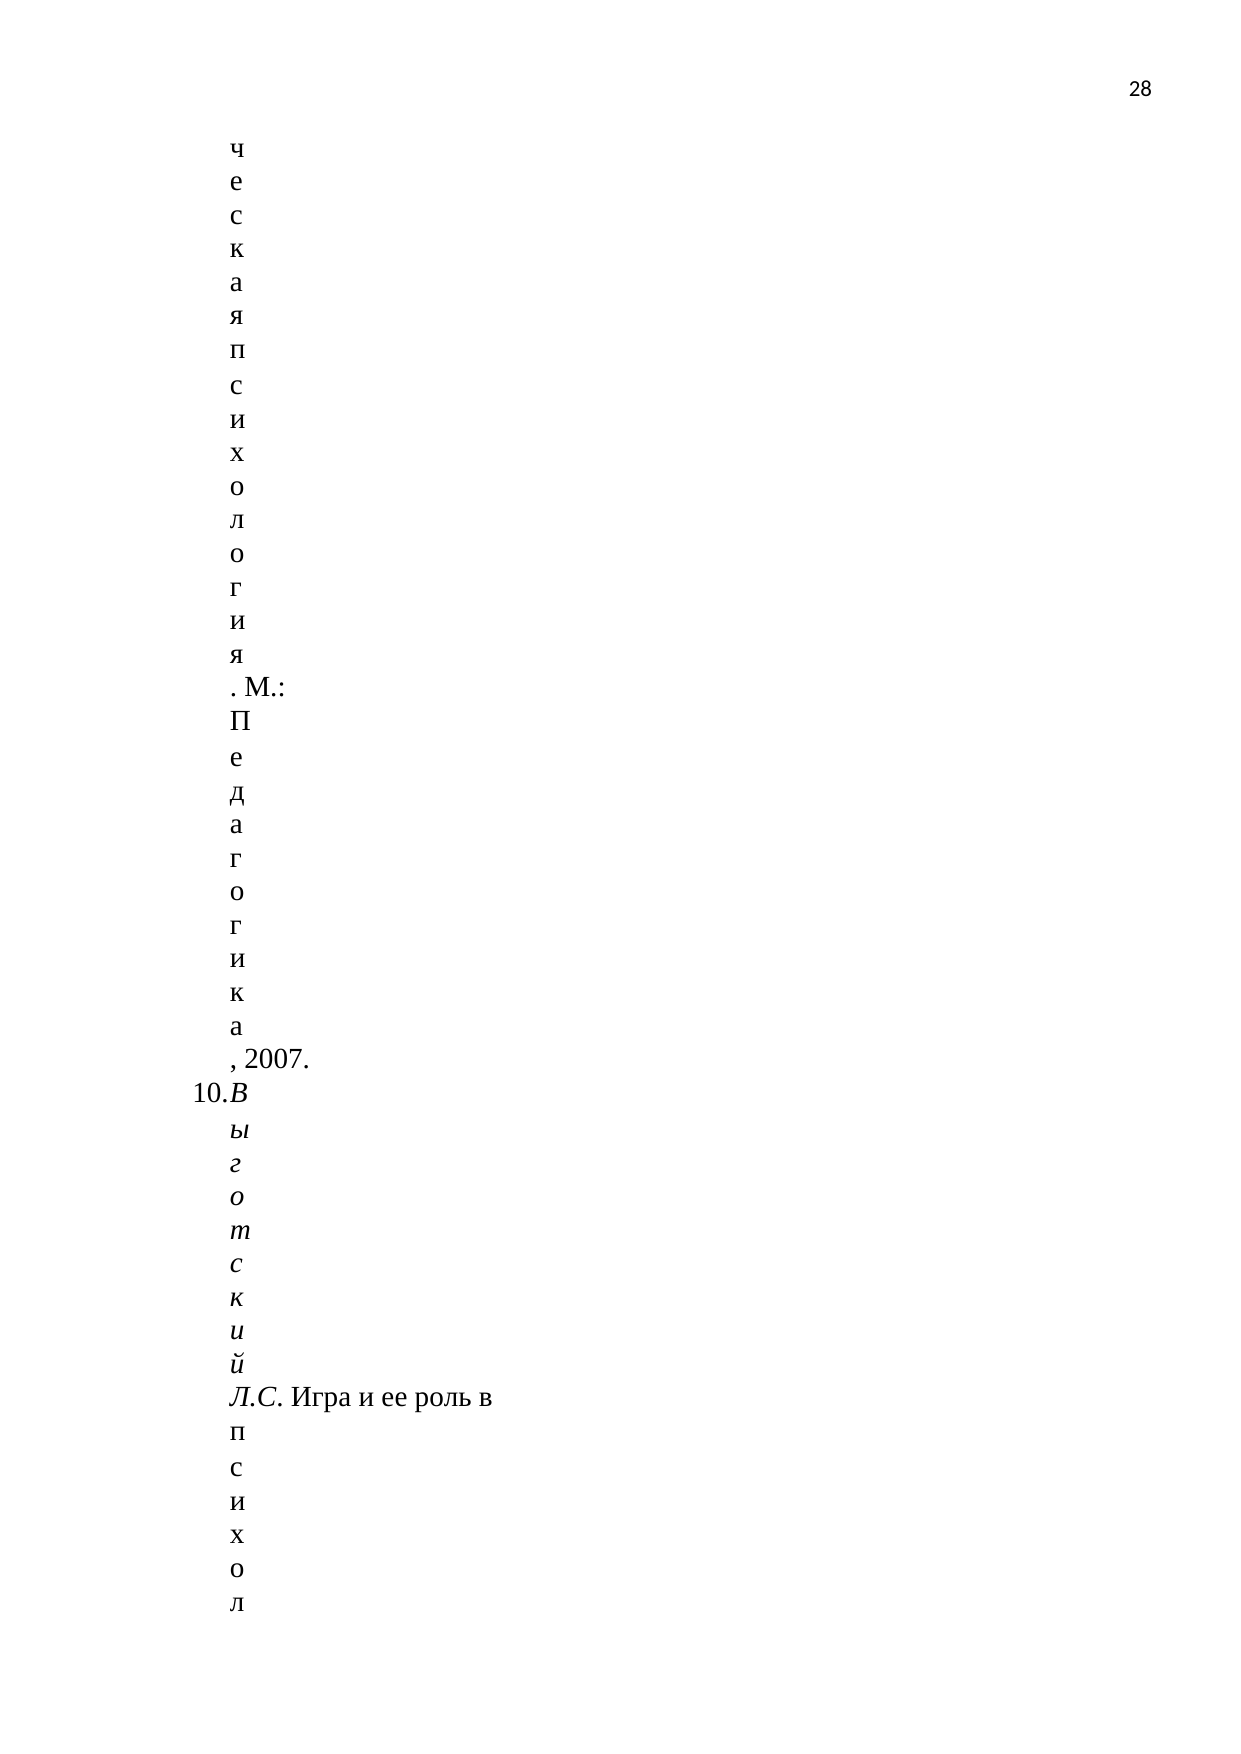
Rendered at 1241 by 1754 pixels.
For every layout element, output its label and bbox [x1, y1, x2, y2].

list [192, 130, 1152, 1075]
list [192, 1075, 1152, 1617]
